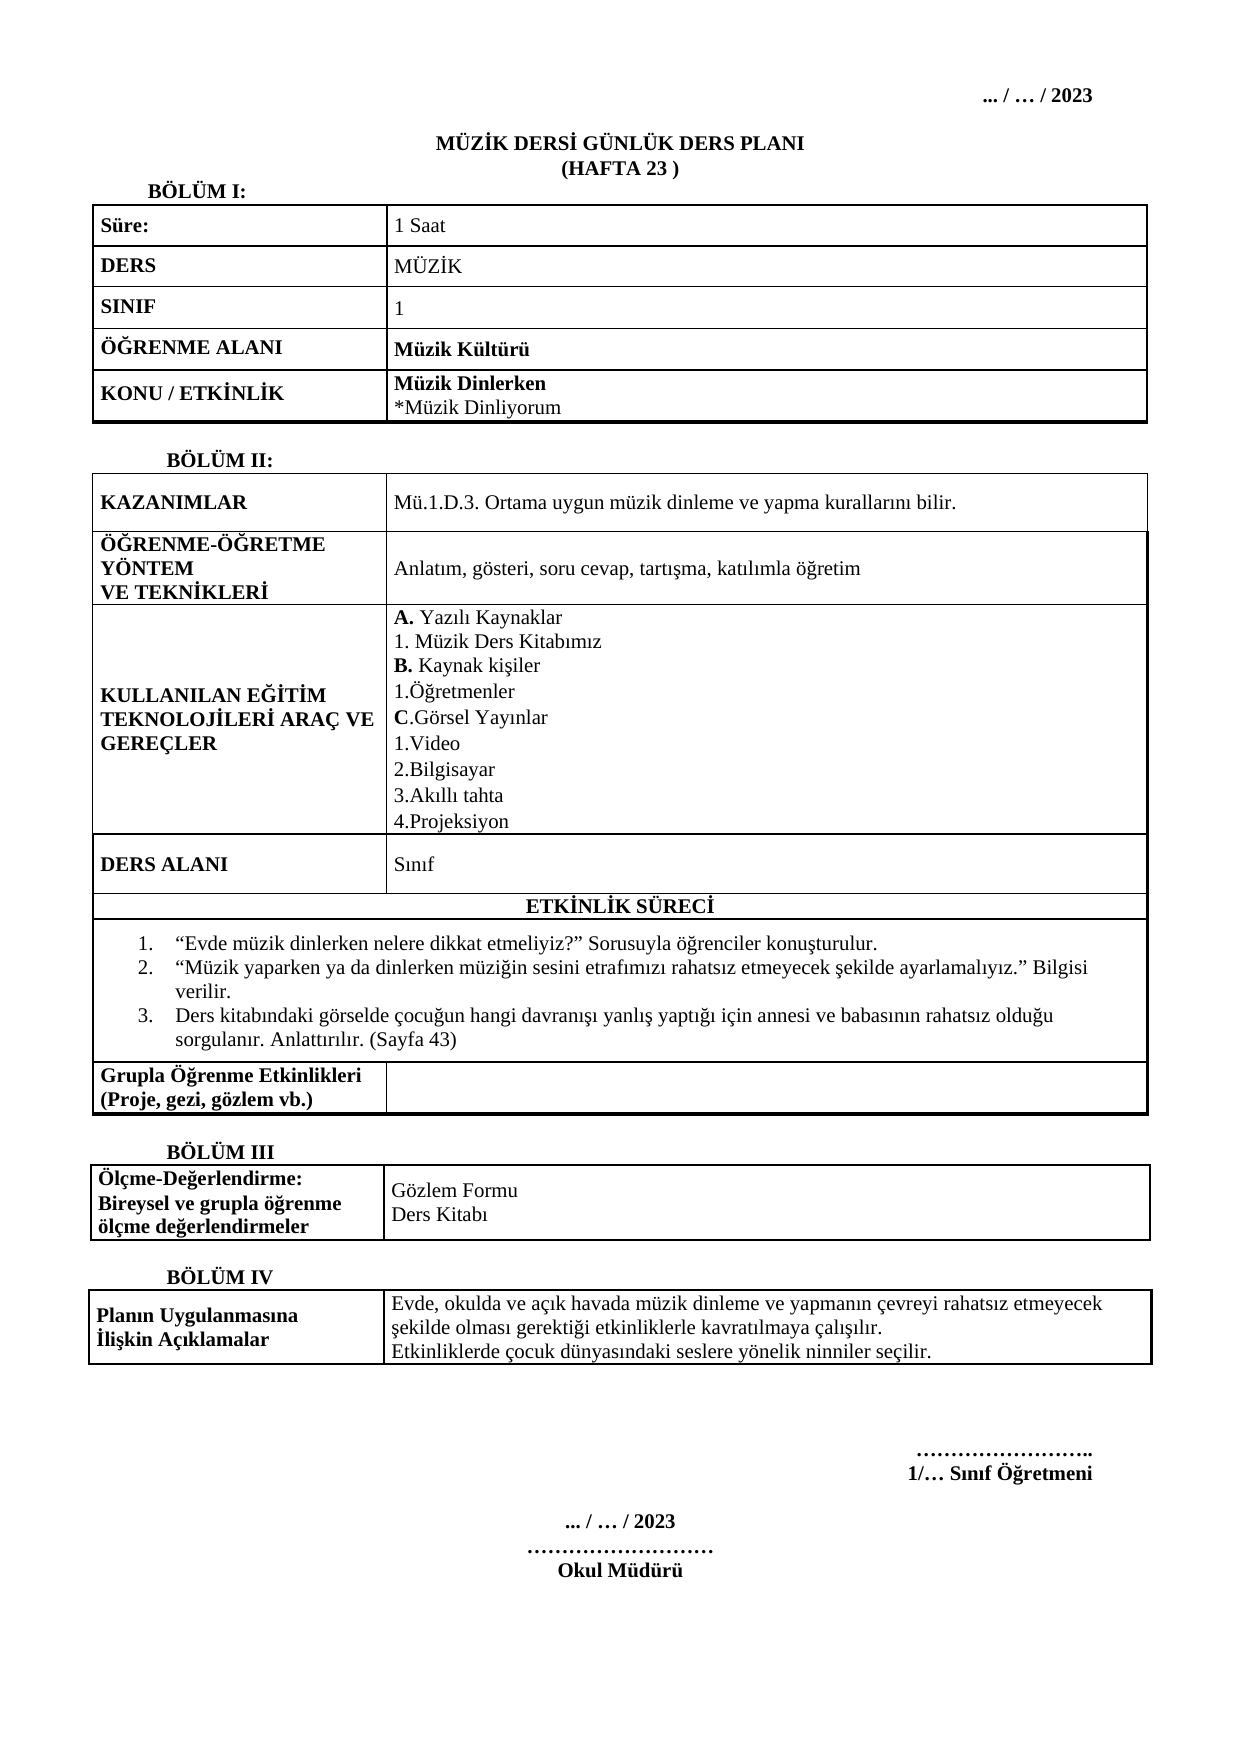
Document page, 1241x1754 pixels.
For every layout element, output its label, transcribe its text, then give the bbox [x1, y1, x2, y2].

text MÜZİK DERSİ GÜNLÜK DERS PLANI [148, 131, 1093, 155]
text Okul Müdürü [148, 1558, 1093, 1582]
table_cell KONU / ETKİNLİK [94, 371, 386, 419]
table_cell “Evde müzik dinlerken nelere dikkat etmeliyiz?” Sorusuyla öğrenciler konuşturulur. “Müzik yaparken ya da dinlerken müziğin sesini etrafımızı rahatsız etmeyecek şekilde ayarlamalıyız.” Bilgisi verilir. Ders kitabındaki görselde çocuğun hangi davranışı yanlış yaptığı için annesi ve babasının rahatsız olduğu sorgulanır. Anlattırılır. (Sayfa 43) [94, 920, 1146, 1061]
text 1/… Sınıf Öğretmeni [148, 1461, 1093, 1485]
text (HAFTA 23 ) [148, 155, 1093, 179]
table_header Mü.1.D.3. Ortama uygun müzik dinleme ve yapma kurallarını bilir. [387, 474, 1147, 531]
table_cell 1 [388, 287, 1146, 328]
text ... / … / 2023 [148, 1509, 1093, 1533]
table_cell A. Yazılı Kaynaklar 1. Müzik Ders Kitabımız B. Kaynak kişiler 1.Öğretmenler C.Görsel Yayınlar 1.Video 2.Bilgisayar 3.Akıllı tahta 4.Projeksiyon [387, 605, 1146, 833]
text ……………………… [148, 1533, 1093, 1558]
table_cell KULLANILAN EĞİTİM TEKNOLOJİLERİ ARAÇ VE GEREÇLER [93, 605, 386, 833]
table_cell DERS [94, 247, 386, 286]
subtitle BÖLÜM III [148, 1140, 1093, 1164]
table_header Evde, okulda ve açık havada müzik dinleme ve yapmanın çevreyi rahatsız etmeyecek şekilde olması gerektiği etkinliklerle kavratılmaya çalışılır. Etkinliklerde çocuk dünyasındaki seslere yönelik ninniler seçilir. [385, 1291, 1150, 1363]
table_cell MÜZİK [388, 247, 1146, 286]
text ... / … / 2023 [148, 83, 1093, 107]
subtitle BÖLÜM IV [148, 1265, 1093, 1289]
table_cell Müzik Kültürü [388, 329, 1146, 369]
table_cell SINIF [94, 287, 386, 328]
table_cell DERS ALANI [94, 835, 386, 892]
text …………………….. [148, 1437, 1093, 1461]
text BÖLÜM II: [148, 448, 1093, 472]
table_cell ETKİNLİK SÜRECİ [94, 894, 1146, 918]
table_cell [387, 1063, 1146, 1111]
table_header KAZANIMLAR [93, 474, 386, 531]
table_cell Grupla Öğrenme Etkinlikleri (Proje, gezi, gözlem vb.) [94, 1063, 386, 1111]
table_header Gözlem Formu Ders Kitabı [385, 1166, 1149, 1238]
table_cell ÖĞRENME ALANI [94, 329, 386, 369]
table_header 1 Saat [388, 206, 1146, 245]
table_header Ölçme-Değerlendirme: Bireysel ve grupla öğrenme ölçme değerlendirmeler [92, 1166, 383, 1238]
table_header Süre: [94, 206, 386, 245]
table_cell Anlatım, gösteri, soru cevap, tartışma, katılımla öğretim [387, 532, 1146, 604]
table_header Planın Uygulanmasına İlişkin Açıklamalar [90, 1291, 383, 1363]
table_cell ÖĞRENME-ÖĞRETME YÖNTEM VE TEKNİKLERİ [93, 532, 386, 604]
table_cell Müzik Dinlerken *Müzik Dinliyorum [388, 371, 1146, 419]
text BÖLÜM I: [148, 179, 1093, 203]
table_cell Sınıf [387, 835, 1146, 892]
